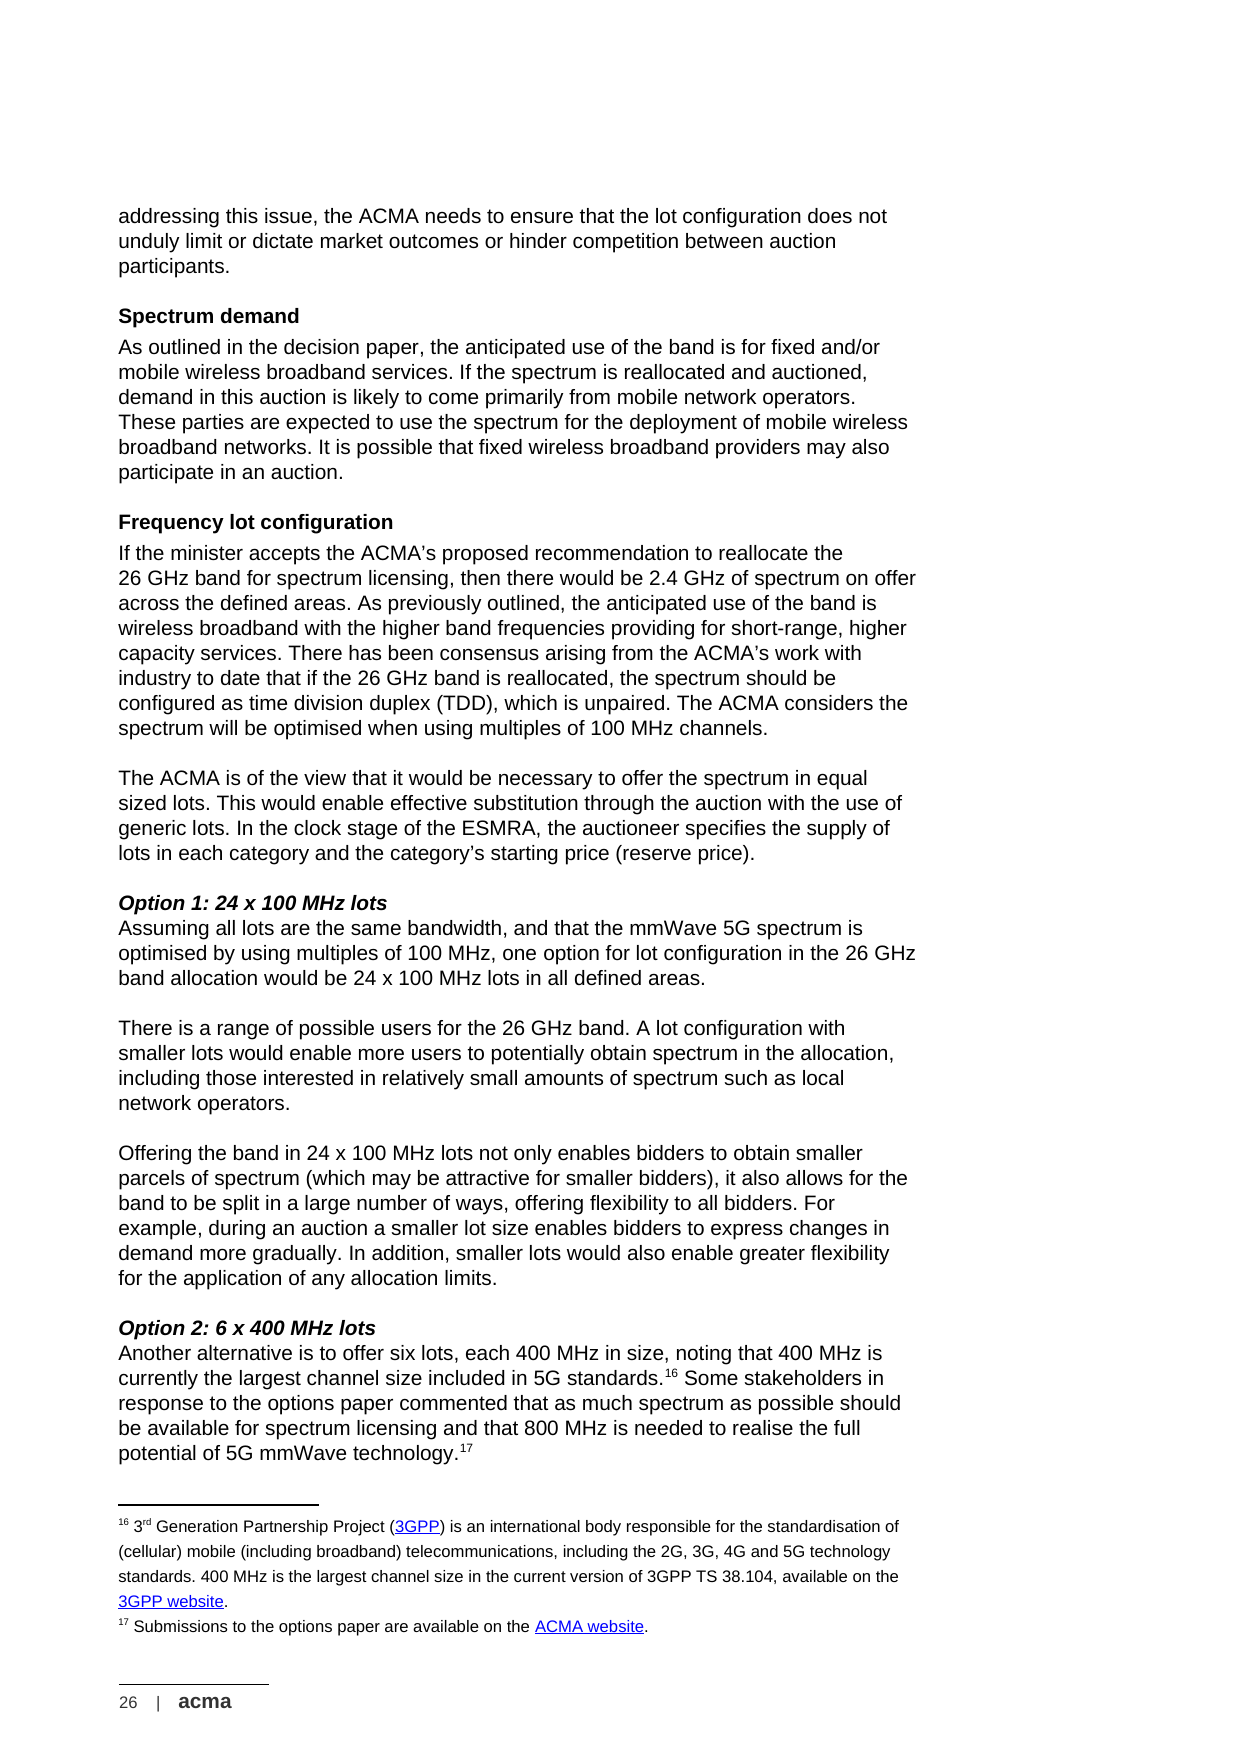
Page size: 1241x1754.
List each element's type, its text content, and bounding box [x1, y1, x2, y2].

text Assuming all lots are the same bandwidth, and that the mmWave 5G spectrum is optimised by using multiples of 100 MHz, one option for lot configuration in the 26 GHz band allocation would be 24 x 100 MHz lots in all defined areas. [118, 915, 917, 990]
text Option 2: 6 x 400 MHz lots [118, 1315, 917, 1340]
text There is a range of possible users for the 26 GHz band. A lot configuration with smaller lots would enable more users to potentially obtain spectrum in the allocation, including those interested in relatively small amounts of spectrum such as local network operators. [118, 1015, 917, 1115]
text Option 1: 24 x 100 MHz lots [118, 890, 917, 915]
text The ACMA is of the view that it would be necessary to offer the spectrum in equal sized lots. This would enable effective substitution through the auction with the use of generic lots. In the clock stage of the ESMRA, the auctioneer specifies the supply of lots in each category and the category’s starting price (reserve price). [118, 765, 917, 865]
text If the minister accepts the ACMA’s proposed recommendation to reallocate the 26 GHz band for spectrum licensing, then there would be 2.4 GHz of spectrum on offer across the defined areas. As previously outlined, the anticipated use of the band is wireless broadband with the higher band frequencies providing for short-range, higher capacity services. There has been consensus arising from the ACMA’s work with industry to date that if the 26 GHz band is reallocated, the spectrum should be configured as time division duplex (TDD), which is unpaired. The ACMA considers the spectrum will be optimised when using multiples of 100 MHz channels. [118, 540, 917, 740]
text As outlined in the decision paper, the anticipated use of the band is for fixed and/or mobile wireless broadband services. If the spectrum is reallocated and auctioned, demand in this auction is likely to come primarily from mobile network operators. These parties are expected to use the spectrum for the deployment of mobile wireless broadband networks. It is possible that fixed wireless broadband providers may also participate in an auction. [118, 334, 917, 484]
text Offering the band in 24 x 100 MHz lots not only enables bidders to obtain smaller parcels of spectrum (which may be attractive for smaller bidders), it also allows for the band to be split in a large number of ways, offering flexibility to all bidders. For example, during an auction a smaller lot size enables bidders to express changes in demand more gradually. In addition, smaller lots would also enable greater flexibility for the application of any allocation limits. [118, 1140, 917, 1290]
text Another alternative is to offer six lots, each 400 MHz in size, noting that 400 MHz is currently the largest channel size included in 5G standards. Some stakeholders in response to the options paper commented that as much spectrum as possible should be available for spectrum licensing and that 800 MHz is needed to realise the full potential of 5G mmWave technology. [118, 1340, 917, 1465]
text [118, 203, 917, 278]
subtitle Spectrum demand [118, 303, 917, 328]
subtitle Frequency lot configuration [118, 509, 917, 534]
